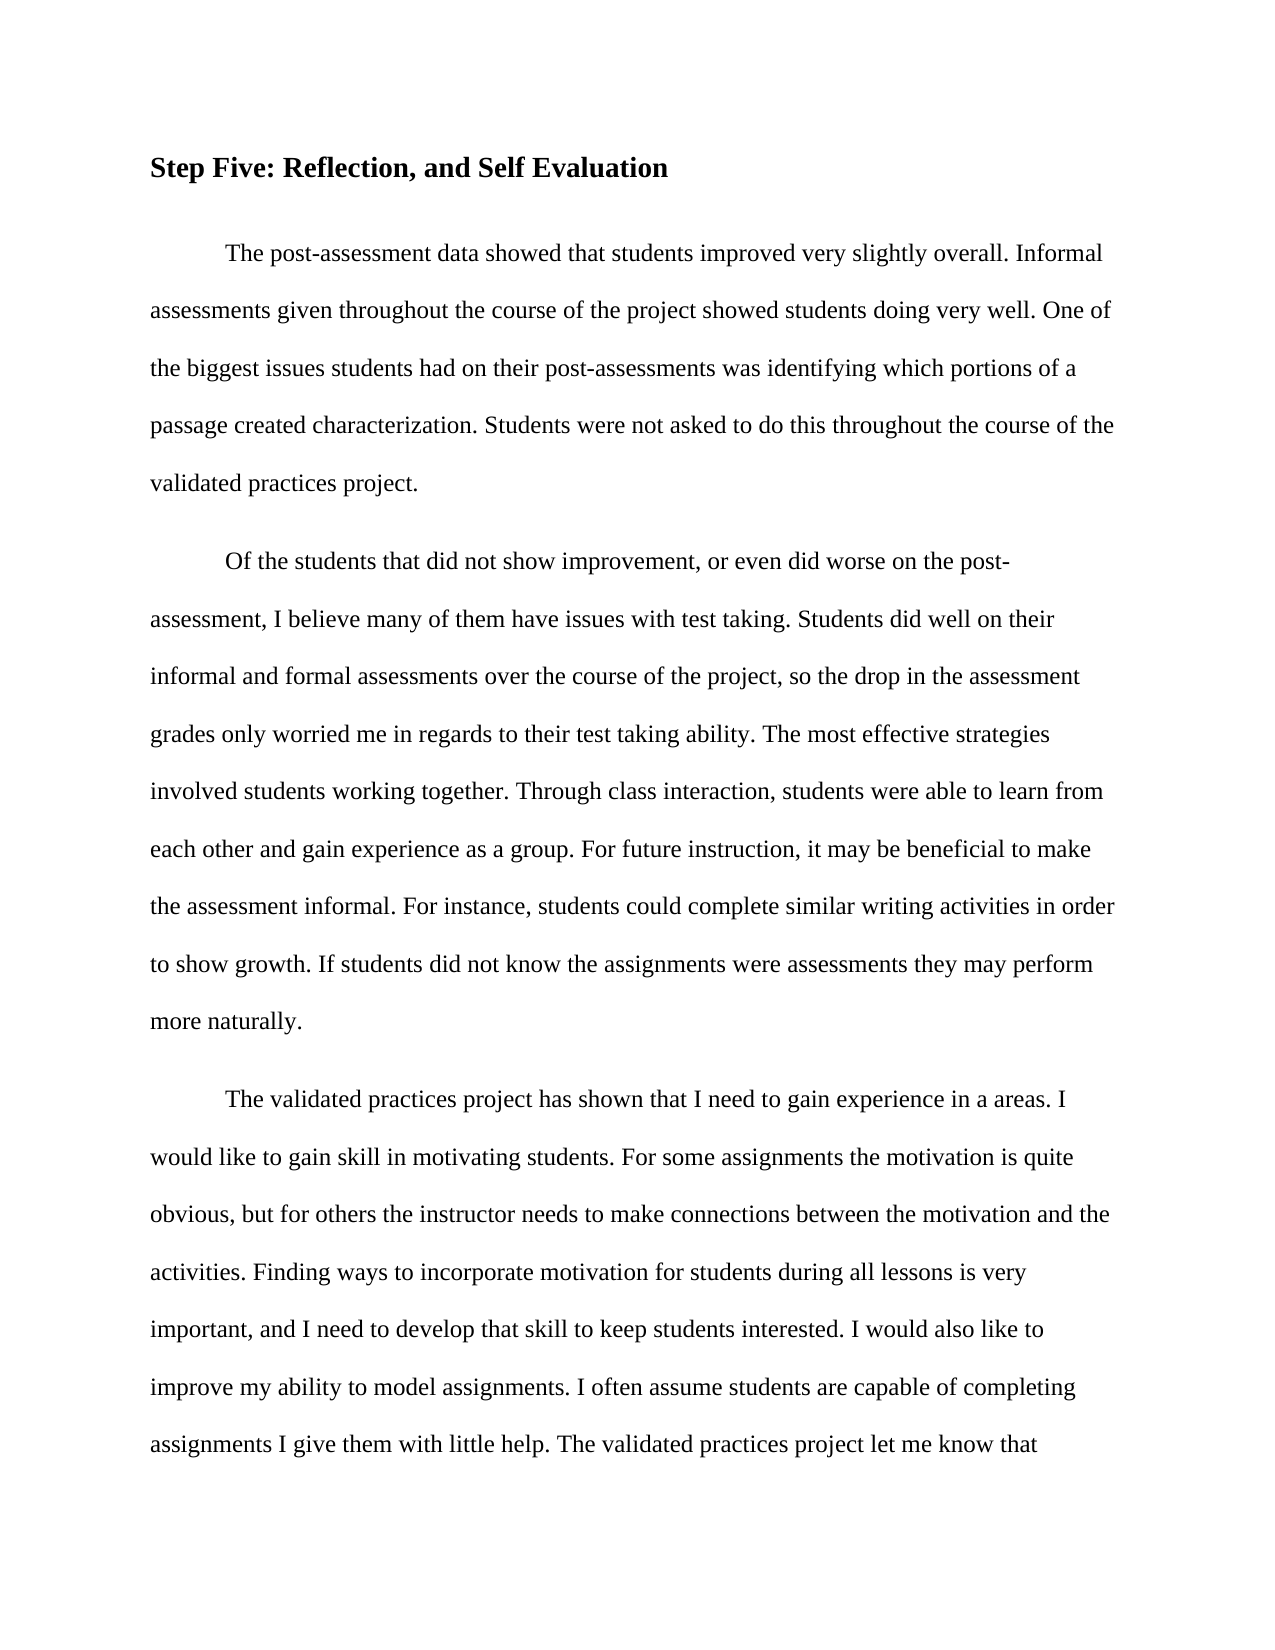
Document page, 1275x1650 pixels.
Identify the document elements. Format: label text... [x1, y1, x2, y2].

text Of the students that did not show improvement, or even did worse on the post-assessment, I believe many of them have issues with test taking. Students did well on their informal and formal assessments over the course of the project, so the drop in the assessment grades only worried me in regards to their test taking ability. The most effective strategies involved students working together. Through class interaction, students were able to learn from each other and gain experience as a group. For future instruction, it may be beneficial to make the assessment informal. For instance, students could complete similar writing activities in order to show growth. If students did not know the assignments were assessments they may perform more naturally. [150, 546, 1125, 1035]
text Step Five: Reflection, and Self Evaluation [150, 150, 1125, 183]
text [150, 1084, 1125, 1458]
text The post-assessment data showed that students improved very slightly overall. Informal assessments given throughout the course of the project showed students doing very well. One of the biggest issues students had on their post-assessments was identifying which portions of a passage created characterization. Students were not asked to do this throughout the course of the validated practices project. [150, 238, 1125, 497]
